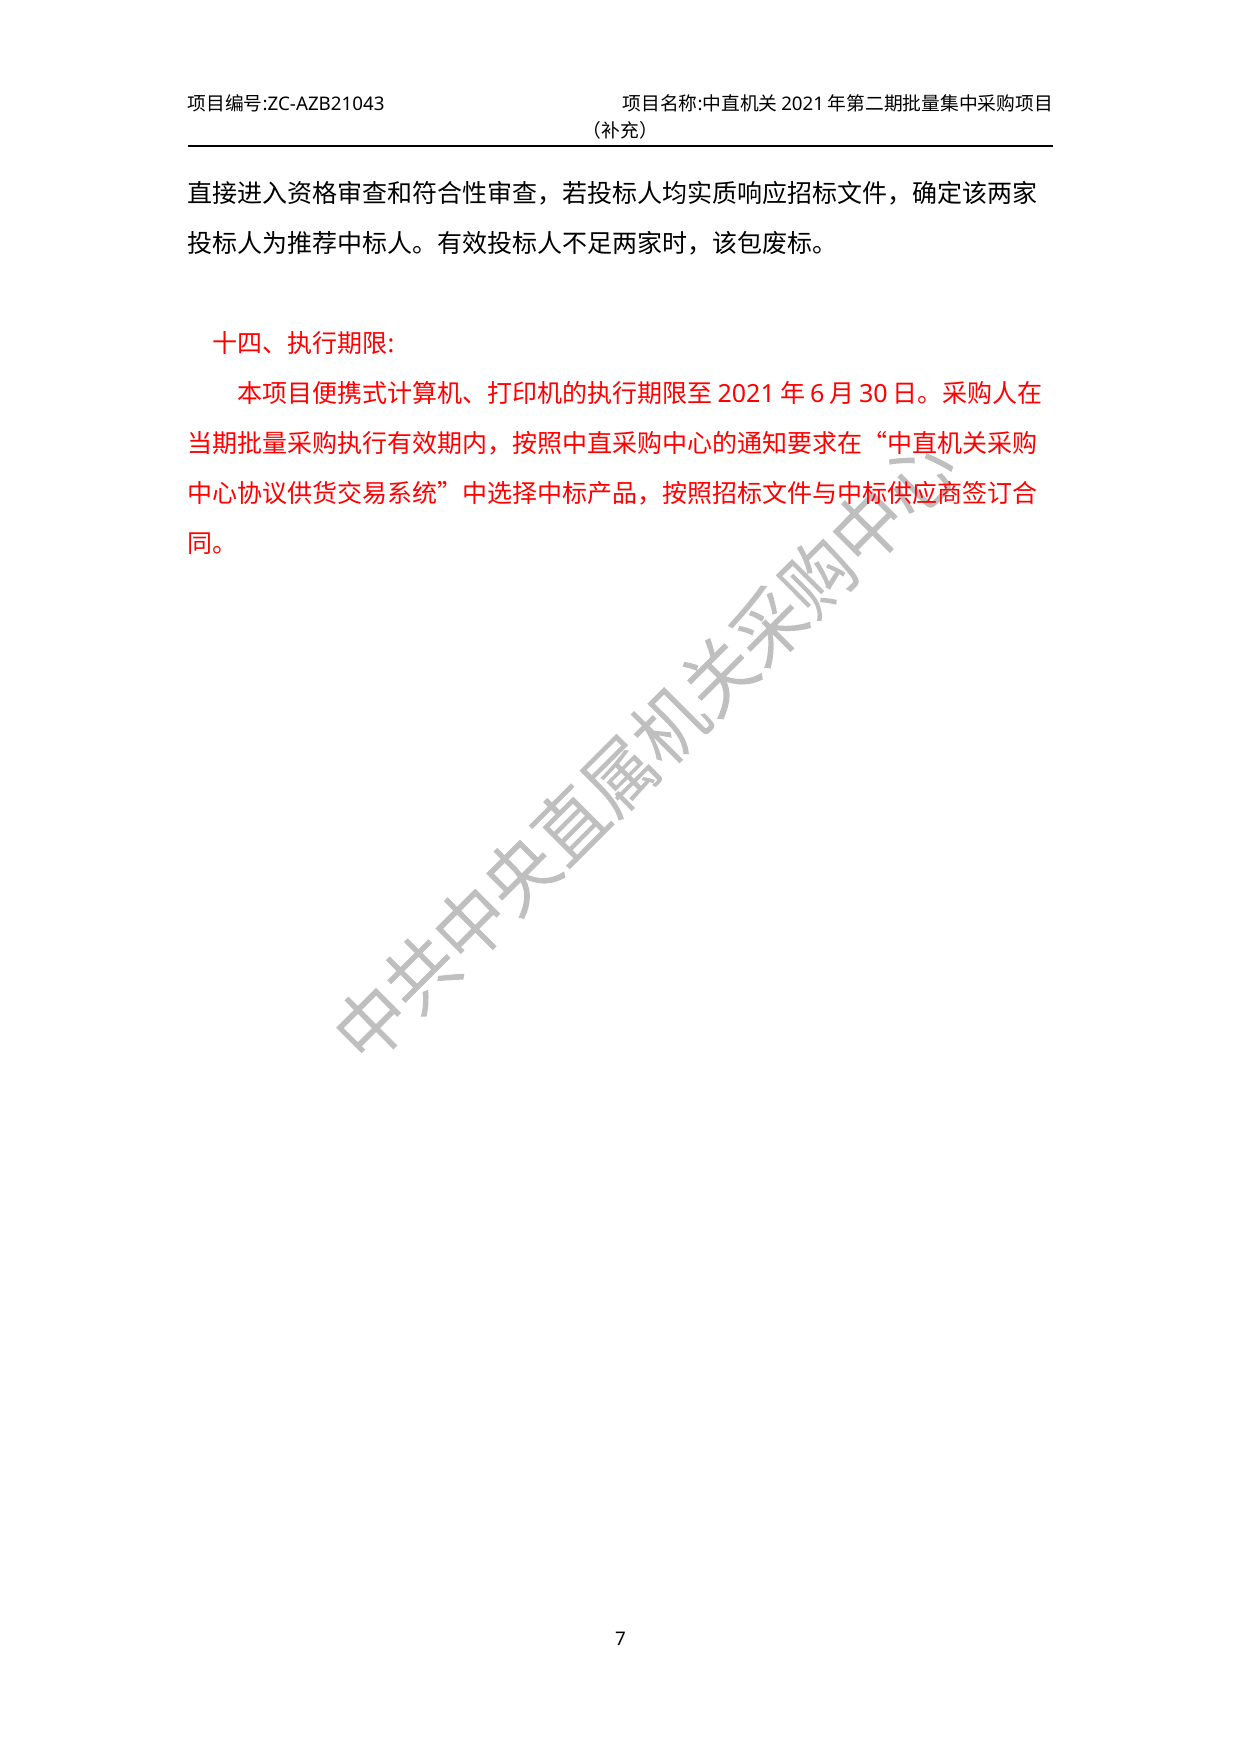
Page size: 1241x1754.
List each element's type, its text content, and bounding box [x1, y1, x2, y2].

text 十四、执行期限: [187, 312, 1053, 362]
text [187, 162, 1053, 262]
text 本项目便携式计算机、打印机的执行期限至2021年6月30日。采购人在当期批量采购执行有效期内，按照中直采购中心的通知要求在“中直机关采购中心协议供货交易系统”中选择中标产品，按照招标文件与中标供应商签订合同。 [187, 362, 1053, 562]
